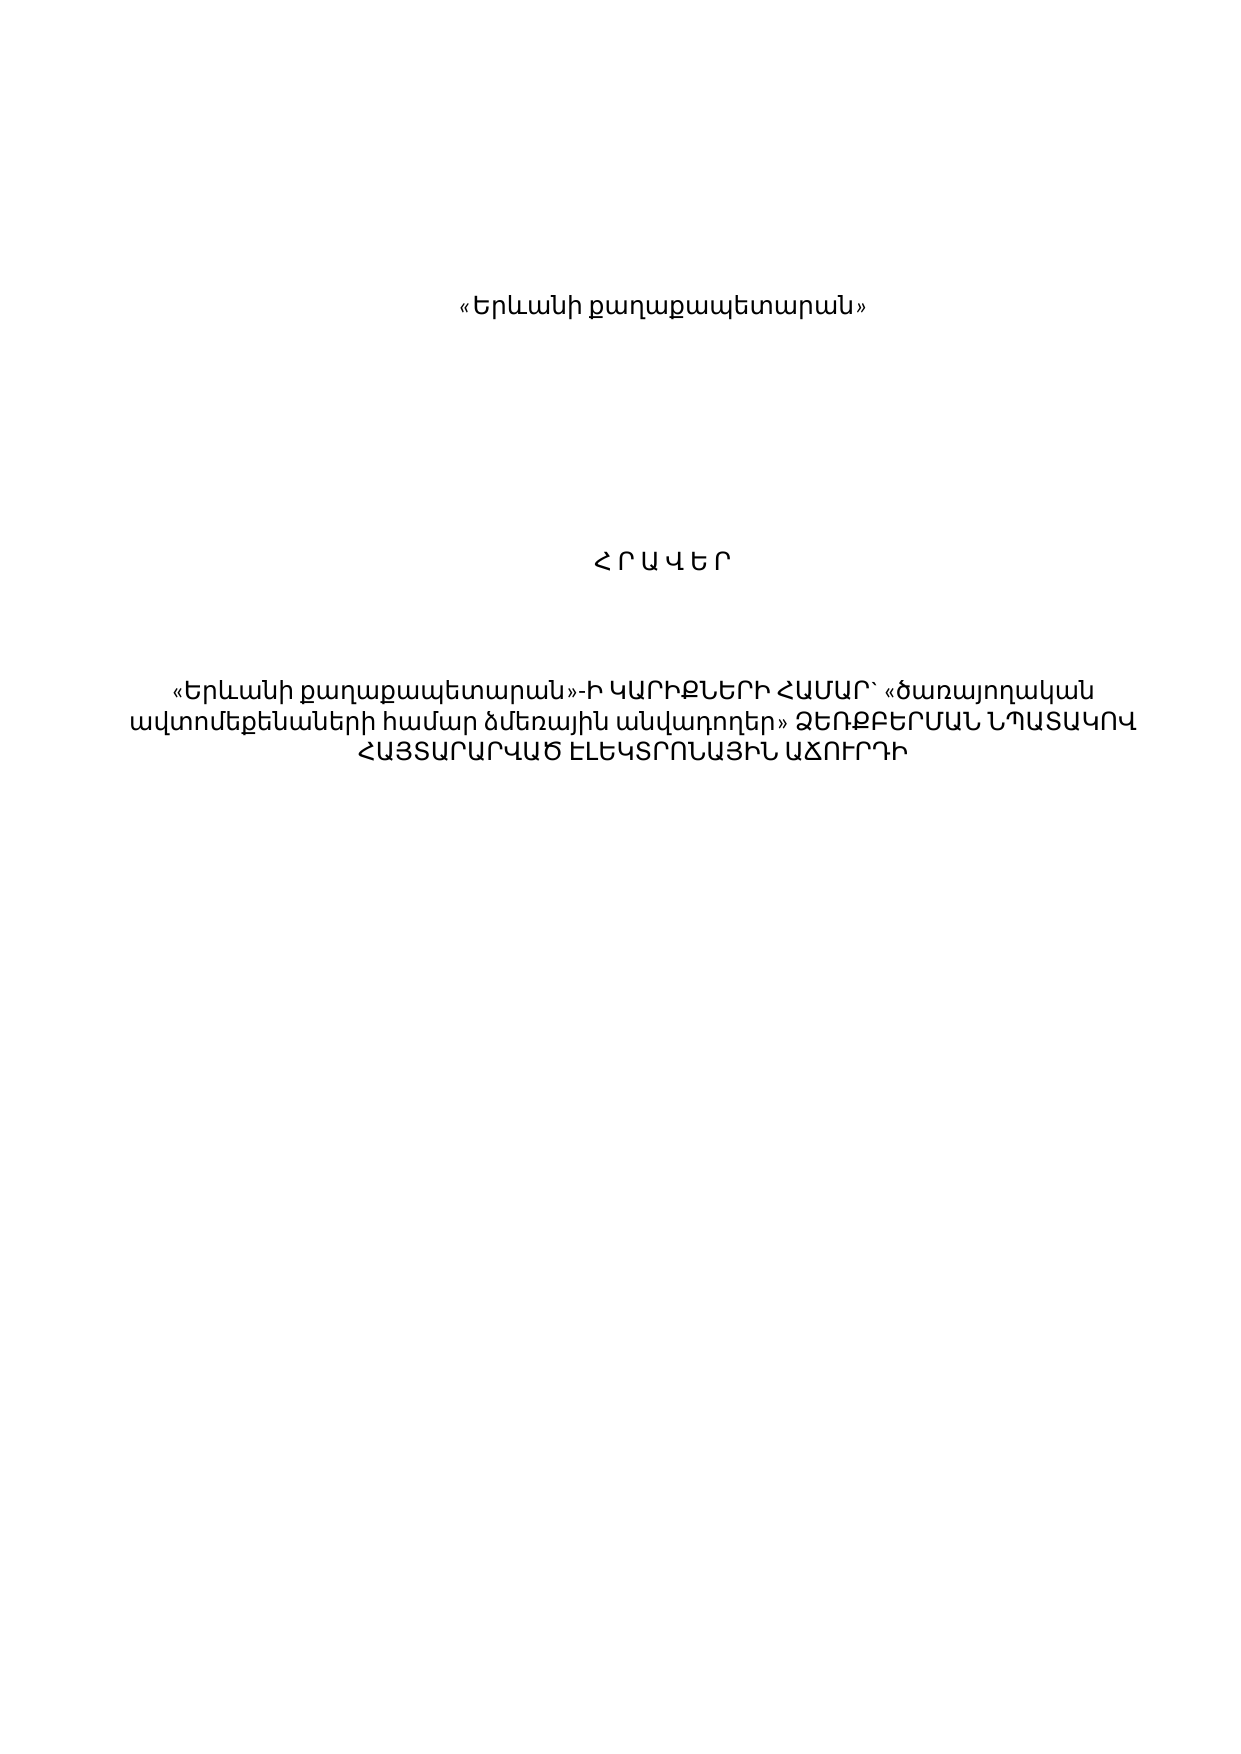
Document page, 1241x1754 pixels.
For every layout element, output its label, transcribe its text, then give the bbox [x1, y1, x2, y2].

text « Երևանի քաղաքապետարան» [94, 290, 1172, 321]
text Հ Ր Ա Վ Ե Ր [94, 546, 1172, 577]
text «Երևանի քաղաքապետարան»-Ի ԿԱՐԻՔՆԵՐԻ ՀԱՄԱՐ` «ծառայողական ավտոմեքենաների համար ձմեռային անվադողեր» ՁԵՌՔԲԵՐՄԱՆ ՆՊԱՏԱԿՈՎ ՀԱՅՏԱՐԱՐՎԱԾ ԷԼԵԿՏՐՈՆԱՅԻՆ ԱՃՈՒՐԴԻ [94, 676, 1172, 767]
